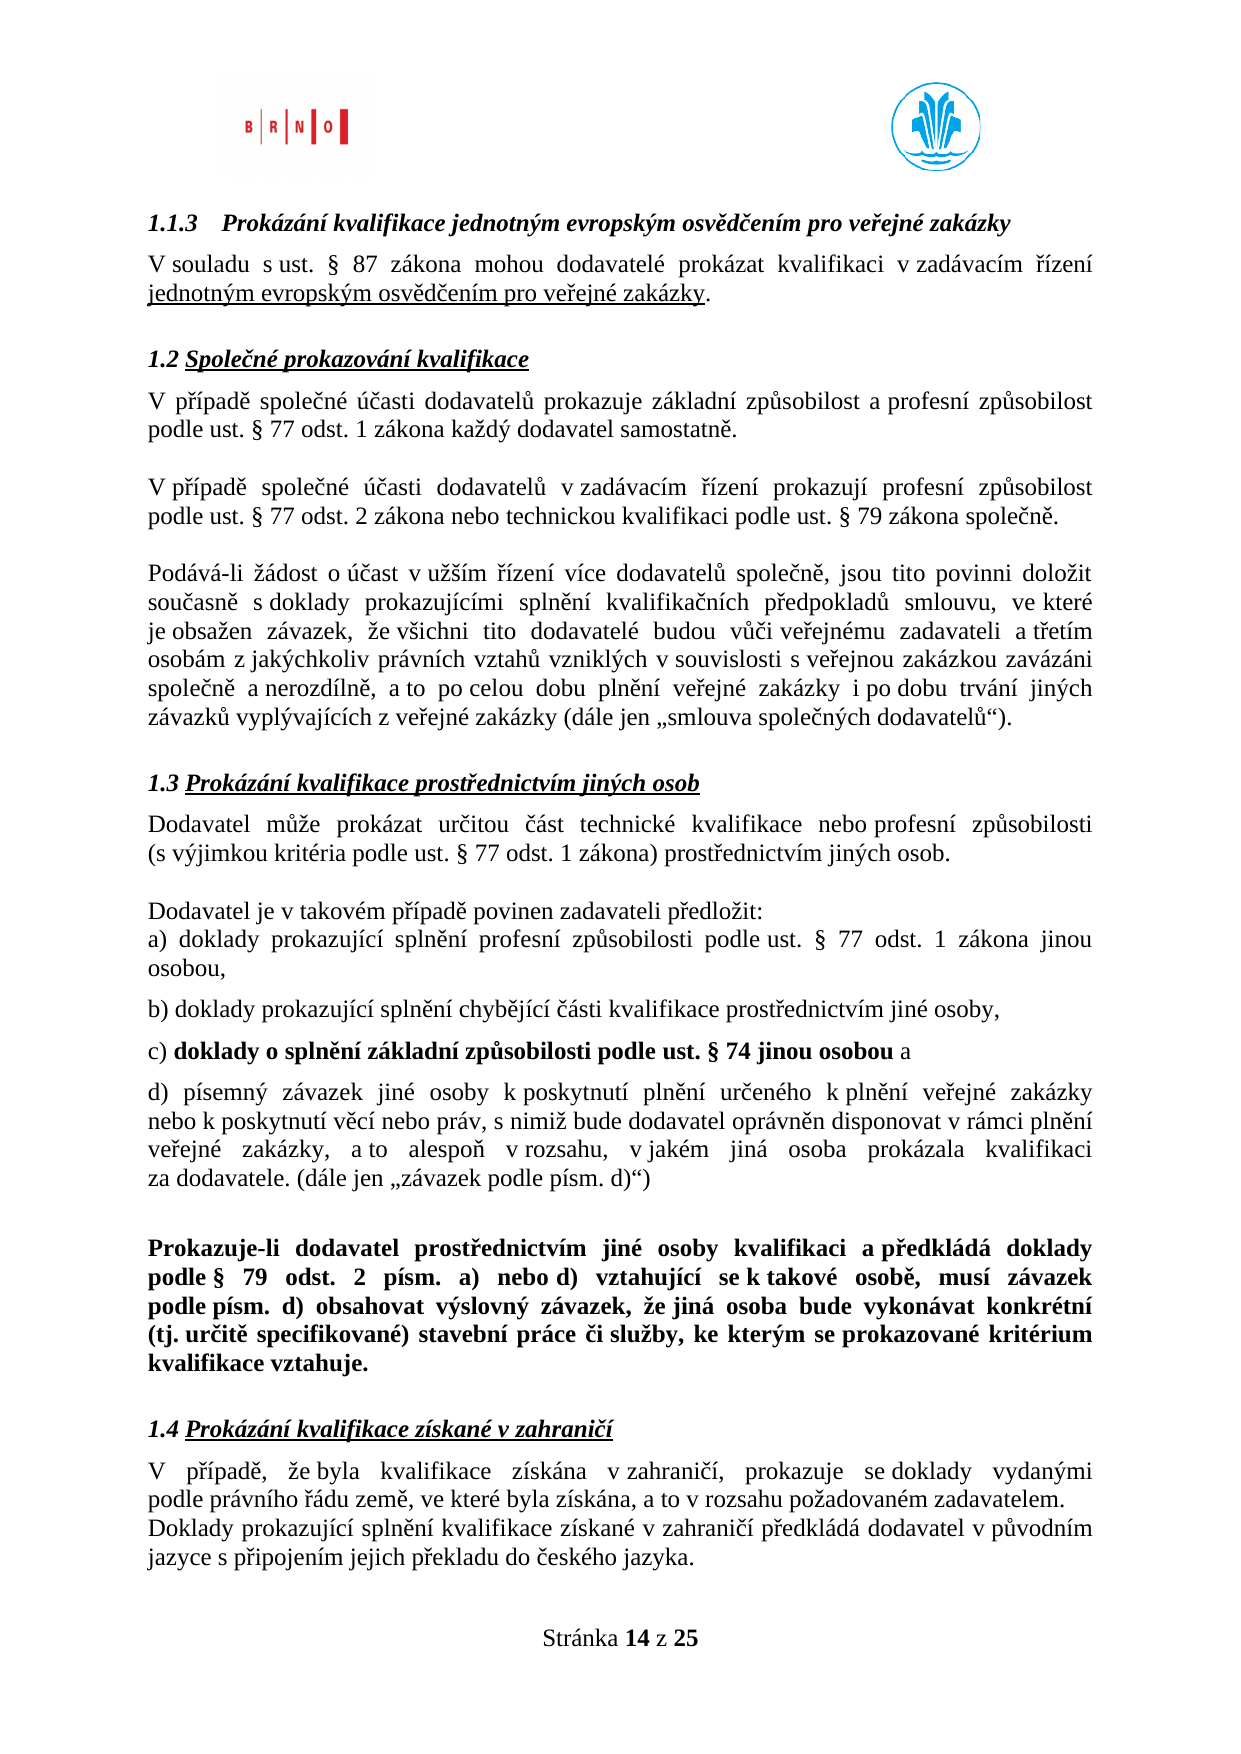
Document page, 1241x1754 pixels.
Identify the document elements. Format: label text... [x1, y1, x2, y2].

text Podává-li žádost o účast v užším řízení více dodavatelů společně, jsou tito povinni doložit současně s doklady prokazujícími splnění kvalifikačních předpokladů smlouvu, ve které je obsažen závazek, že všichni tito dodavatelé budou vůči veřejnému zadavateli a třetím osobám z jakýchkoliv právních vztahů vzniklých v souvislosti s veřejnou zakázkou zavázáni společně a nerozdílně, a to po celou dobu plnění veřejné zakázky i po dobu trvání jiných závazků vyplývajících z veřejné zakázky (dále jen „smlouva společných dodavatelů“). [148, 558, 1093, 731]
text Prokazuje-li dodavatel prostřednictvím jiné osoby kvalifikaci a předkládá doklady podle § 79 odst. 2 písm. a) nebo d) vztahující se k takové osobě, musí závazek podle písm. d) obsahovat výslovný závazek, že jiná osoba bude vykonávat konkrétní (tj. určitě specifikované) stavební práce či služby, ke kterým se prokazované kritérium kvalifikace vztahuje. [148, 1233, 1093, 1377]
text Dodavatel je v takovém případě povinen zadavateli předložit: [148, 896, 1093, 924]
subtitle Prokázání kvalifikace prostřednictvím jiných osob [148, 768, 1093, 797]
text a) doklady prokazující splnění profesní způsobilosti podle ust. § 77 odst. 1 zákona jinou osobou, [148, 924, 1093, 982]
picture [217, 73, 375, 180]
text c) doklady o splnění základní způsobilosti podle ust. § 74 jinou osobou a [148, 1036, 1093, 1064]
text Doklady prokazující splnění kvalifikace získané v zahraničí předkládá dodavatel v původním jazyce s připojením jejich překladu do českého jazyka. [148, 1513, 1093, 1571]
subtitle Prokázání kvalifikace získané v zahraničí [148, 1414, 1093, 1443]
text V případě, že byla kvalifikace získána v zahraničí, prokazuje se doklady vydanými podle právního řádu země, ve které byla získána, a to v rozsahu požadovaném zadavatelem. [148, 1456, 1093, 1513]
text V případě společné účasti dodavatelů prokazuje základní způsobilost a profesní způsobilost podle ust. § 77 odst. 1 zákona každý dodavatel samostatně. [148, 386, 1093, 443]
text V souladu s ust. § 87 zákona mohou dodavatelé prokázat kvalifikaci v zadávacím řízení jednotným evropským osvědčením pro veřejné zakázky. [148, 249, 1093, 307]
text V případě společné účasti dodavatelů v zadávacím řízení prokazují profesní způsobilost podle ust. § 77 odst. 2 zákona nebo technickou kvalifikaci podle ust. § 79 zákona společně. [148, 472, 1093, 529]
text Dodavatel může prokázat určitou část technické kvalifikace nebo profesní způsobilosti (s výjimkou kritéria podle ust. § 77 odst. 1 zákona) prostřednictvím jiných osob. [148, 809, 1093, 867]
text d) písemný závazek jiné osoby k poskytnutí plnění určeného k plnění veřejné zakázky nebo k poskytnutí věcí nebo práv, s nimiž bude dodavatel oprávněn disponovat v rámci plnění veřejné zakázky, a to alespoň v rozsahu, v jakém jiná osoba prokázala kvalifikaci za dodavatele. (dále jen „závazek podle písm. d)“) [148, 1077, 1093, 1192]
text b) doklady prokazující splnění chybějící části kvalifikace prostřednictvím jiné osoby, [148, 994, 1093, 1023]
subtitle Společné prokazování kvalifikace [148, 344, 1093, 373]
subtitle Prokázání kvalifikace jednotným evropským osvědčením pro veřejné zakázky [148, 208, 1093, 237]
